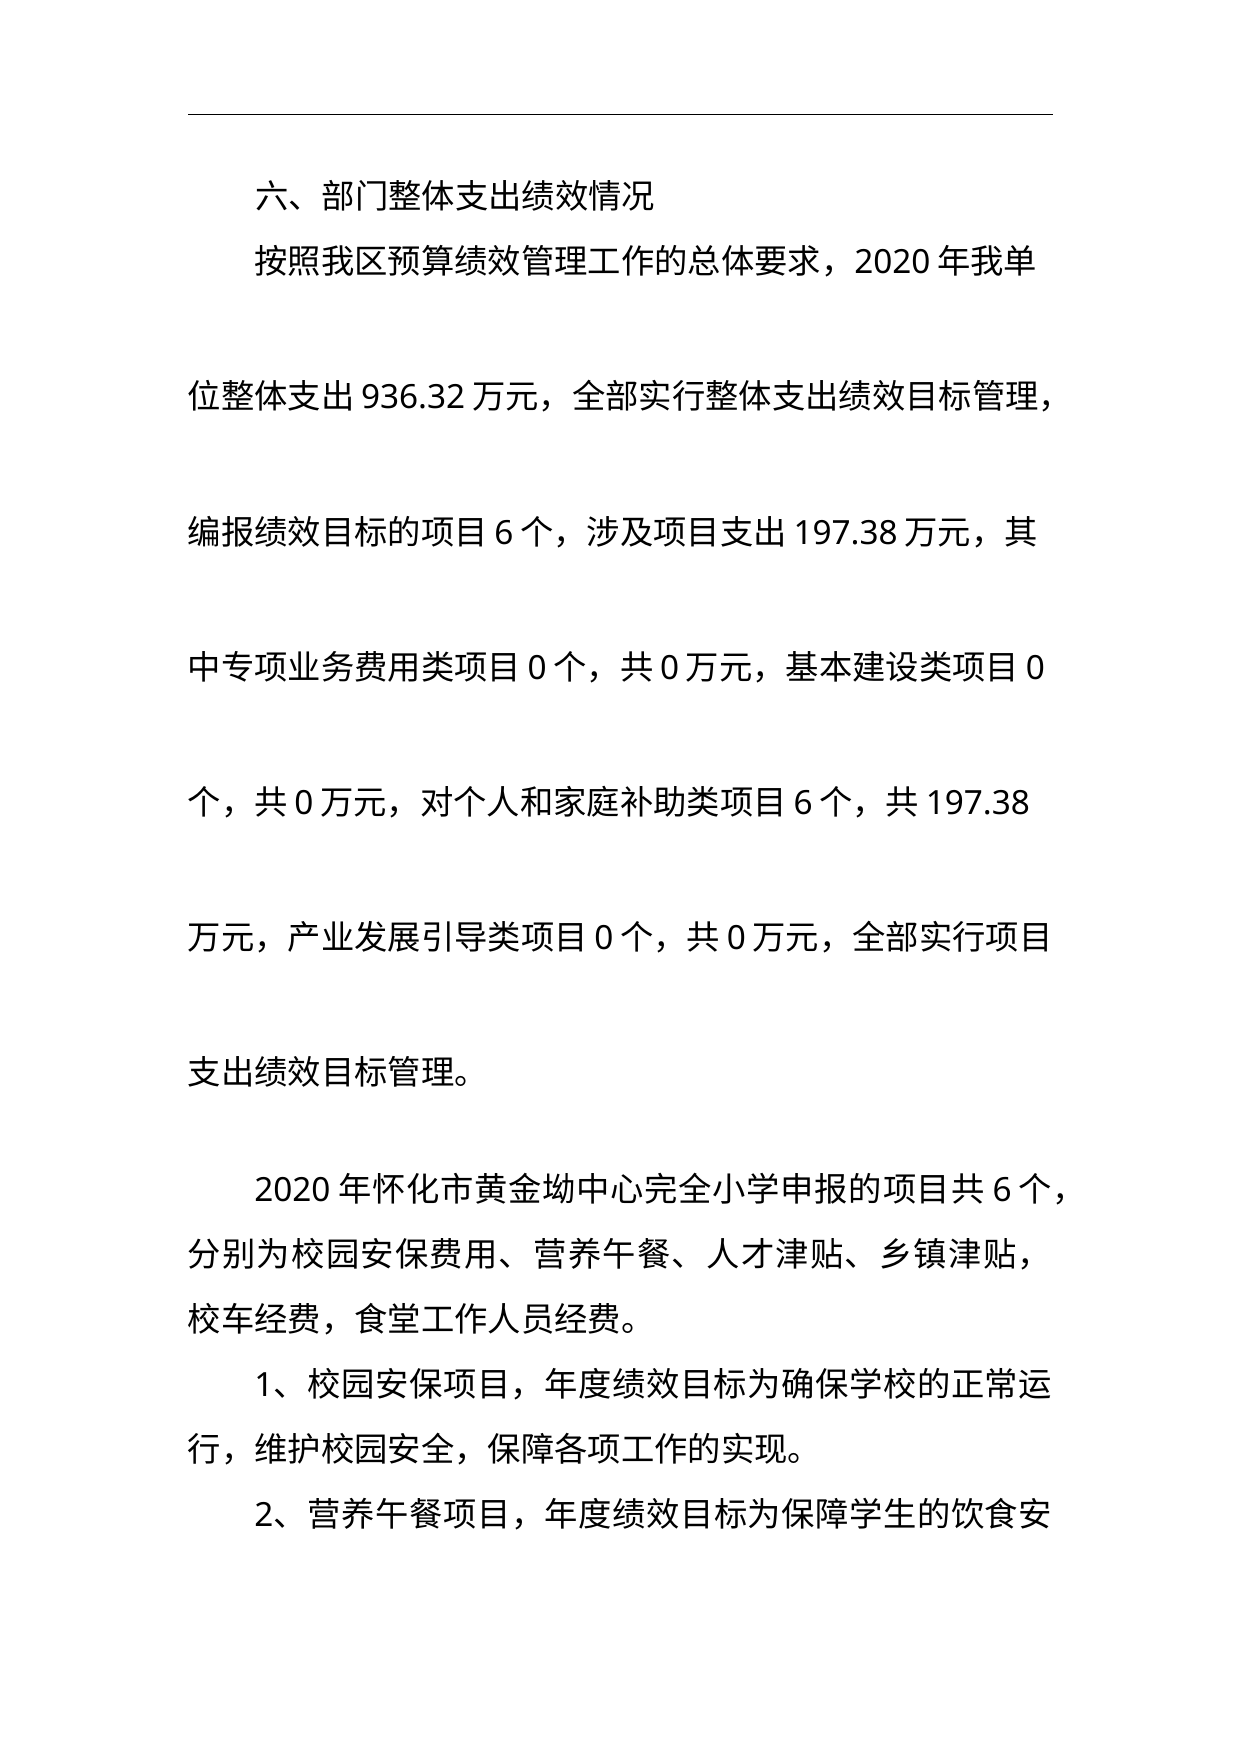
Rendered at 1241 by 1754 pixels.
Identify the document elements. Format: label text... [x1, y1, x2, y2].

text 2020年怀化市黄金坳中心完全小学申报的项目共6个，分别为校园安保费用、营养午餐、人才津贴、乡镇津贴，校车经费，食堂工作人员经费。 [187, 1155, 1053, 1350]
text 按照我区预算绩效管理工作的总体要求，2020年我单位整体支出936.32万元，全部实行整体支出绩效目标管理，编报绩效目标的项目6个，涉及项目支出197.38万元，其中专项业务费用类项目0个，共0万元，基本建设类项目0个，共0万元，对个人和家庭补助类项目6个，共197.38万元，产业发展引导类项目0个，共0万元，全部实行项目支出绩效目标管理。 [187, 227, 1053, 1103]
text 1、校园安保项目，年度绩效目标为确保学校的正常运行，维护校园安全，保障各项工作的实现。 [187, 1350, 1053, 1480]
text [187, 1480, 1053, 1545]
text 六、部门整体支出绩效情况 [187, 162, 1053, 227]
